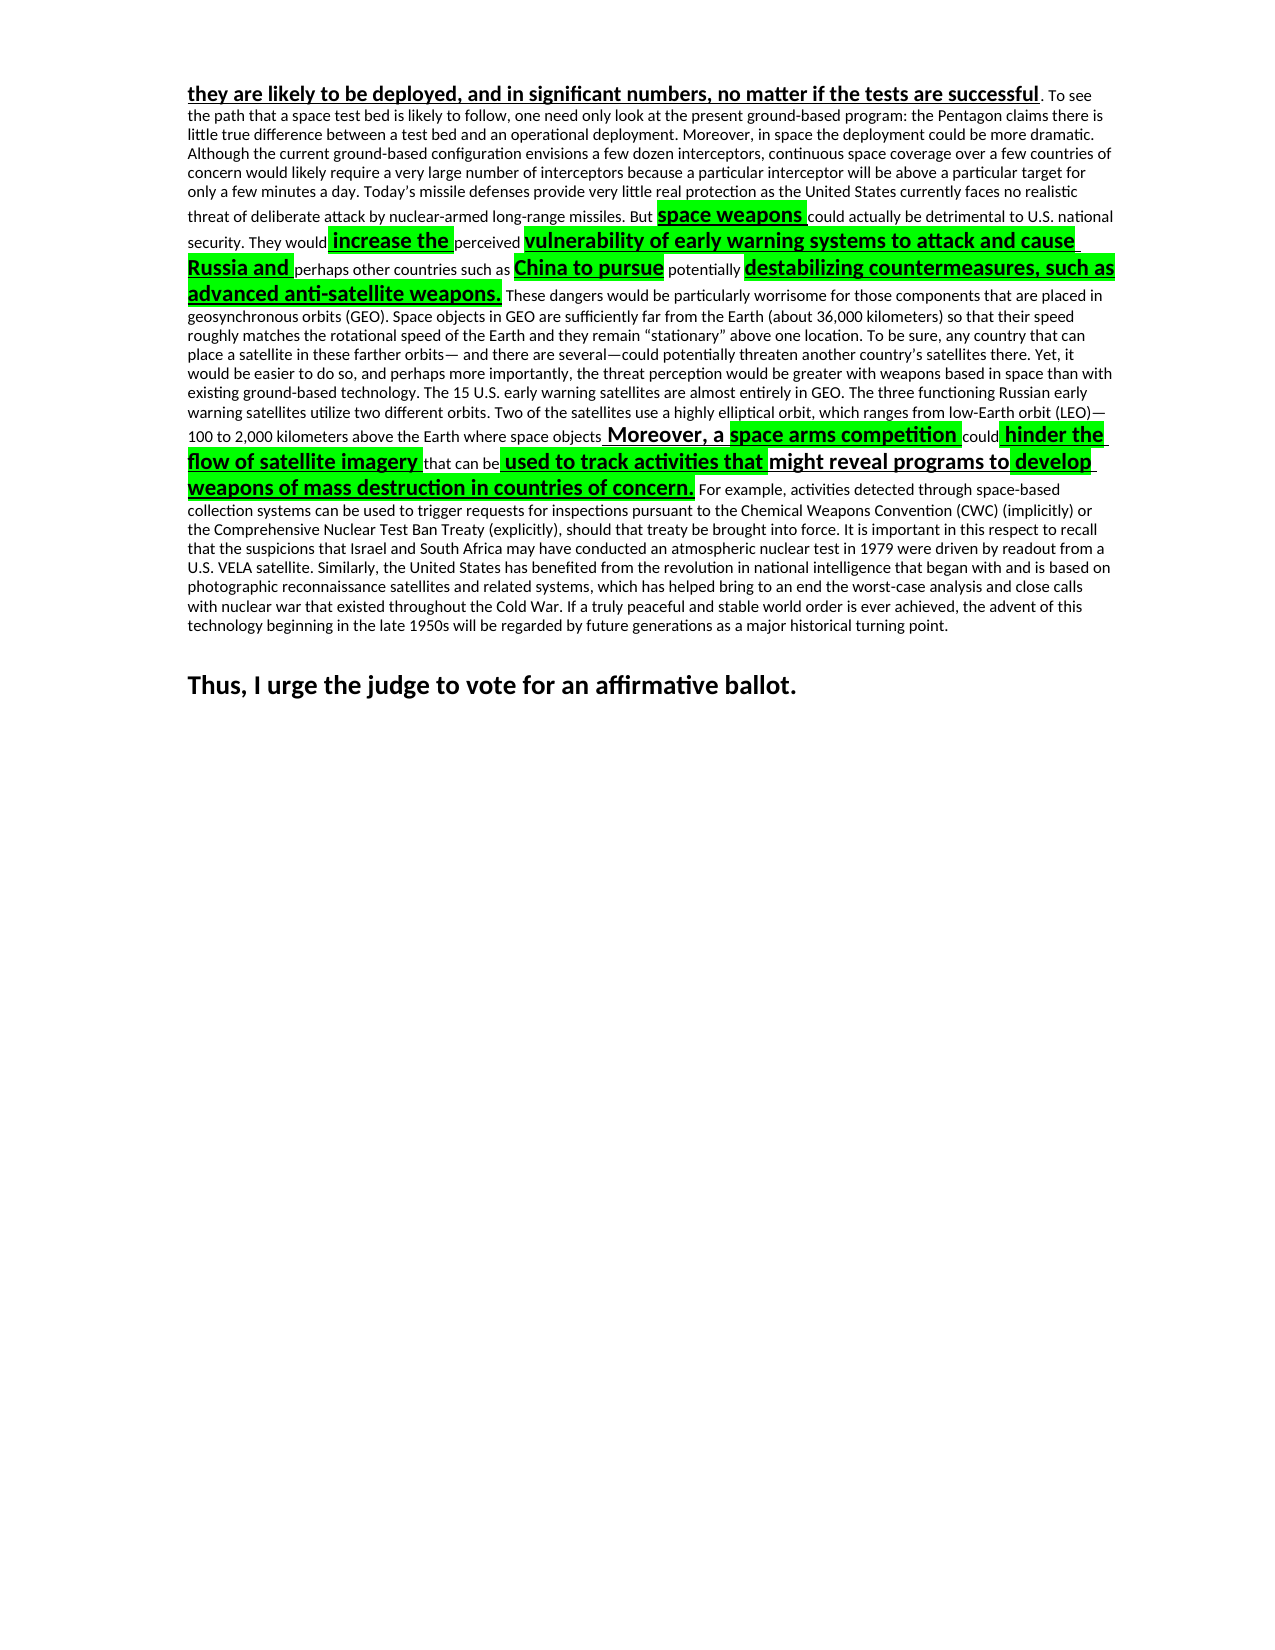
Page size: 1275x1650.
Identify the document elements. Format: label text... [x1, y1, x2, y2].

text Thus, I urge the judge to vote for an affirmative ballot. [187, 668, 1117, 701]
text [187, 81, 1117, 635]
